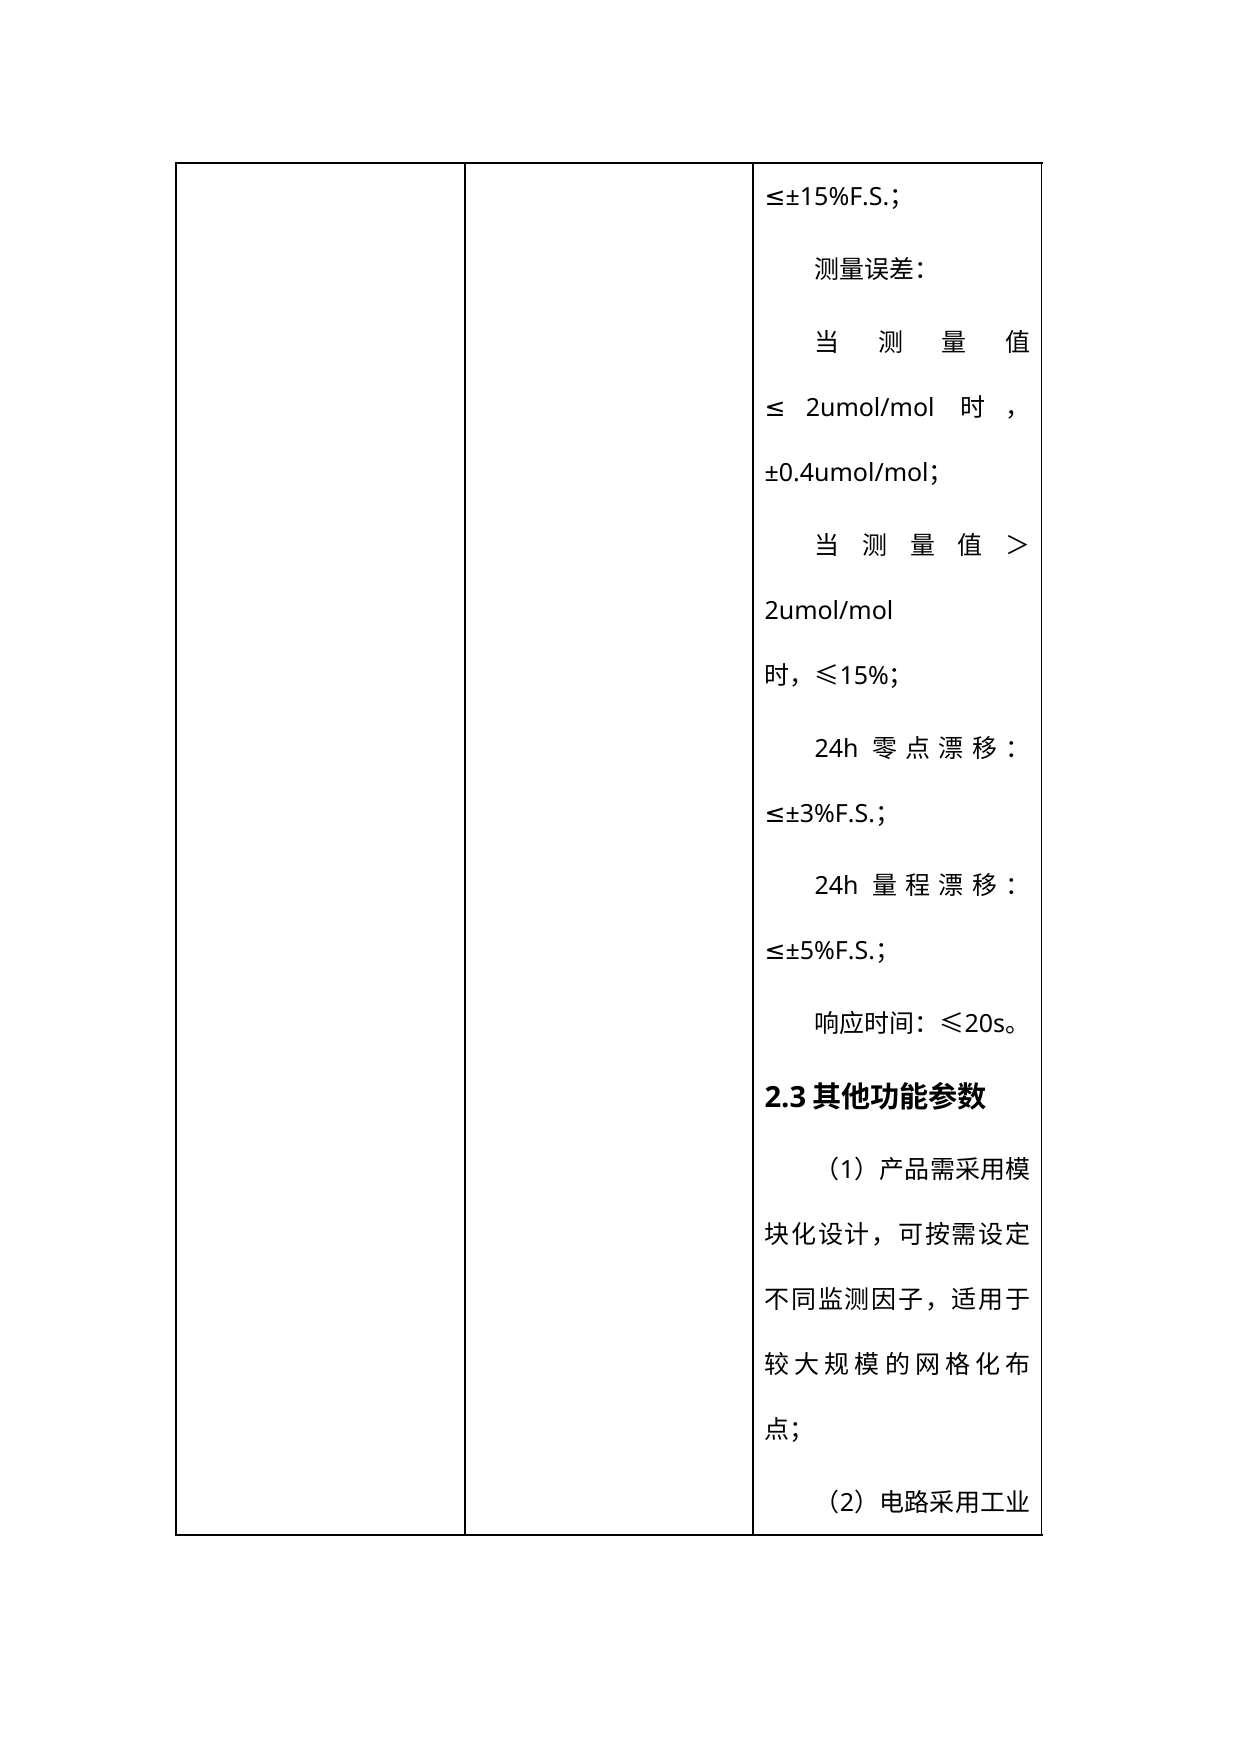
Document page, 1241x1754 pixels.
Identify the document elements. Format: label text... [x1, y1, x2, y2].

table_cell 1 [177, 164, 464, 1534]
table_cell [754, 164, 1041, 1534]
table_cell ▲ [466, 164, 752, 1534]
